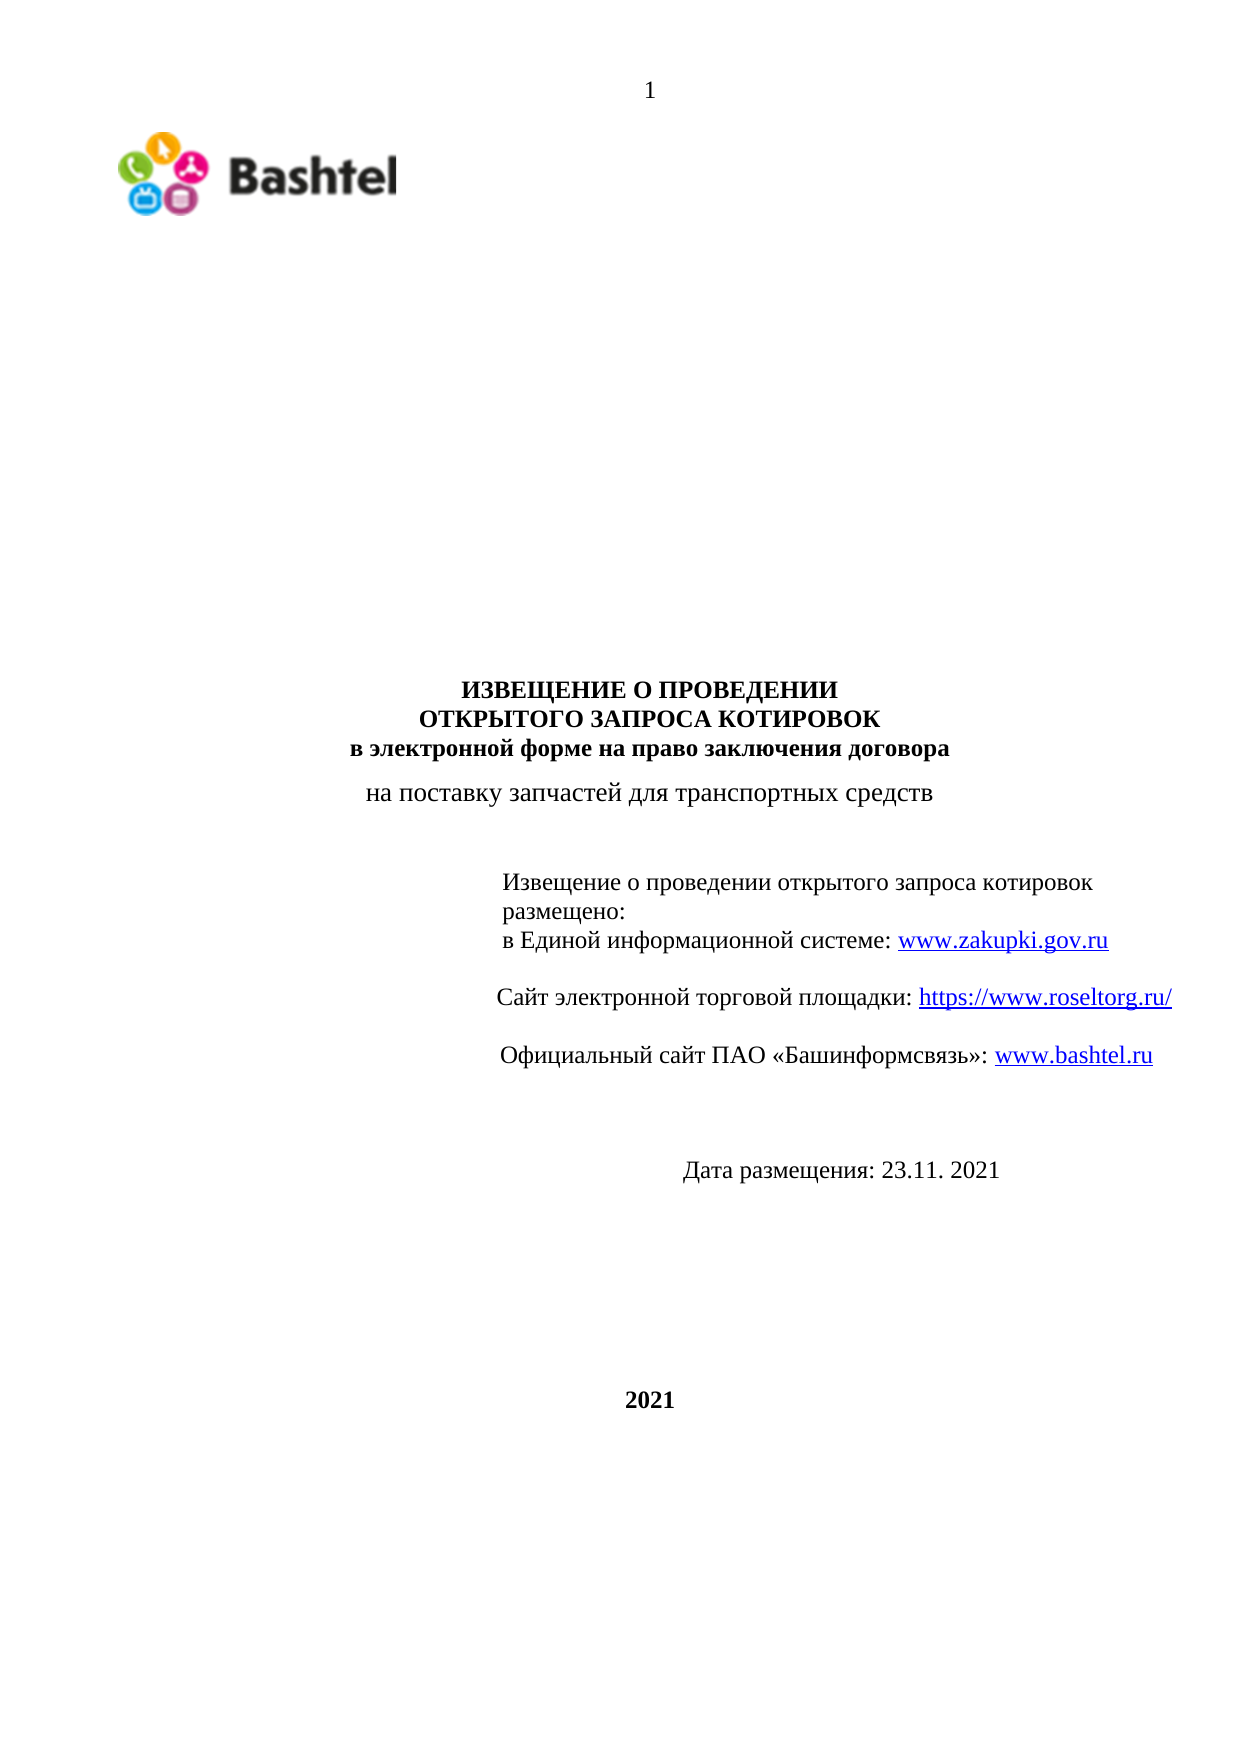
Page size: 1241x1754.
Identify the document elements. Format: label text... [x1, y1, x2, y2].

text в электронной форме на право заключения договора [118, 733, 1181, 762]
text ОТКРЫТОГО ЗАПРОСА КОТИРОВОК [118, 704, 1181, 733]
picture [118, 132, 397, 216]
text Дата размещения: 23.11. 2021 [502, 1155, 1181, 1183]
text Извещение о проведении открытого запроса котировок размещено: [502, 867, 1181, 925]
text на поставку запчастей для транспортных средств [118, 776, 1181, 807]
text ИЗВЕЩЕНИЕ О ПРОВЕДЕНИИ [118, 676, 1181, 704]
text 2021 [118, 1385, 1181, 1413]
text Официальный сайт ПАО «Башинформсвязь»: www.bashtel.ru [487, 1040, 1181, 1068]
text Сайт электронной торговой площадки: https://www.roseltorg.ru/ [490, 982, 1181, 1011]
text в Единой информационной системе: www.zakupki.gov.ru [502, 925, 1181, 953]
